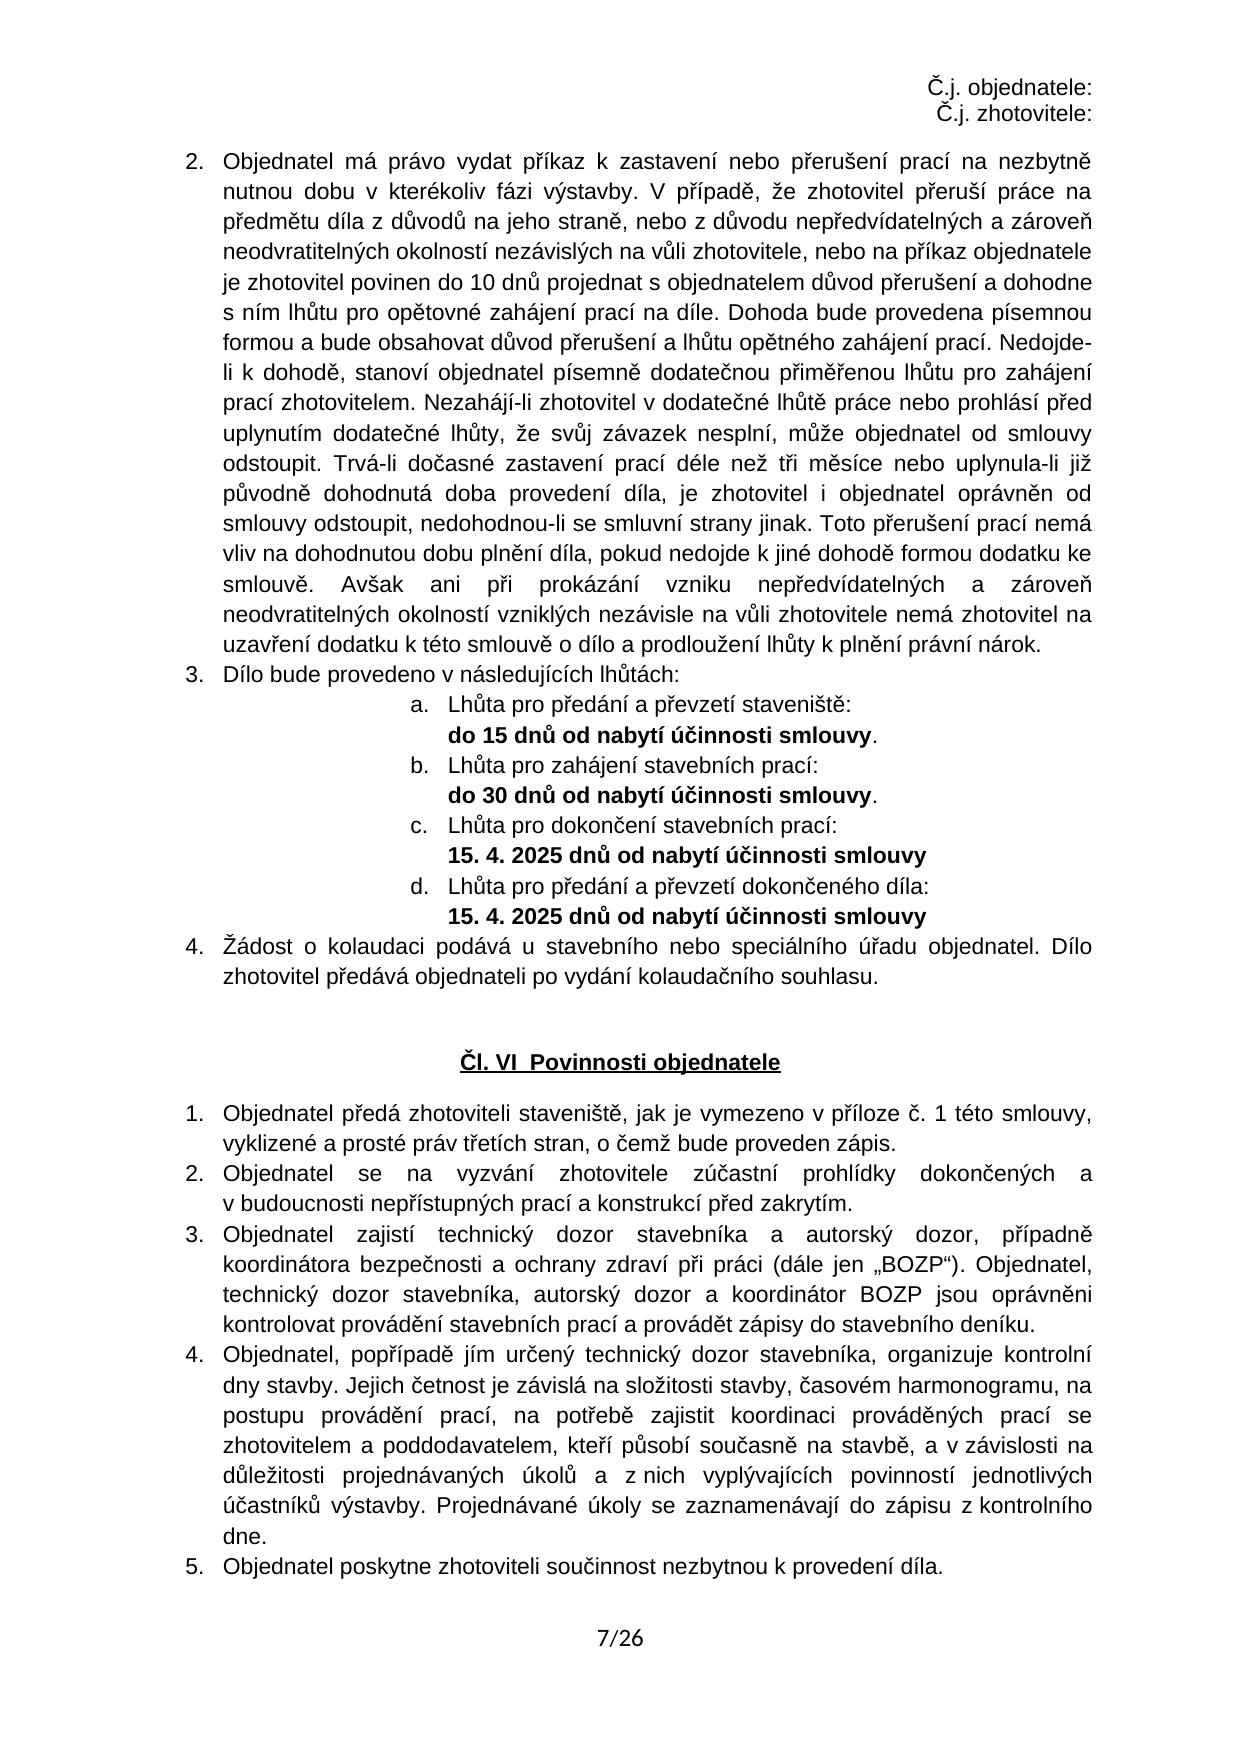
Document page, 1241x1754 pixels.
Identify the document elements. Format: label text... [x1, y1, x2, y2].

list Objednatel zajistí technický dozor stavebníka a autorský dozor, případně koordinátora bezpečnosti a ochrany zdraví při práci (dále jen „BOZP“). Objednatel, technický dozor stavebníka, autorský dozor a koordinátor BOZP jsou oprávněni kontrolovat provádění stavebních prací a provádět zápisy do stavebního deníku. [185, 1221, 1093, 1337]
list Žádost o kolaudaci podává u stavebního nebo speciálního úřadu objednatel. Dílo zhotovitel předává objednateli po vydání kolaudačního souhlasu. [185, 933, 1093, 989]
text 15. 4. 2025 dnů od nabytí účinnosti smlouvy [448, 842, 1093, 869]
list Lhůta pro dokončení stavebních prací: [410, 812, 1093, 838]
list Objednatel se na vyzvání zhotovitele zúčastní prohlídky dokončených a v budoucnosti nepřístupných prací a konstrukcí před zakrytím. [185, 1160, 1093, 1217]
text do 30 dnů od nabytí účinnosti smlouvy. [448, 782, 1093, 808]
text do 15 dnů od nabytí účinnosti smlouvy. [448, 722, 1093, 748]
text Čl. VI Povinnosti objednatele [148, 1049, 1093, 1075]
list Objednatel poskytne zhotoviteli součinnost nezbytnou k provedení díla. [185, 1553, 1093, 1579]
list Lhůta pro zahájení stavebních prací: [410, 752, 1093, 778]
list Dílo bude provedeno v následujících lhůtách: [185, 661, 1093, 687]
text 15. 4. 2025 dnů od nabytí účinnosti smlouvy [448, 903, 1093, 929]
list Lhůta pro předání a převzetí staveniště: [410, 691, 1093, 718]
list Objednatel předá zhotoviteli staveniště, jak je vymezeno v příloze č. 1 této smlouvy, vyklizené a prosté práv třetích stran, o čemž bude proveden zápis. [185, 1100, 1093, 1156]
list Lhůta pro předání a převzetí dokončeného díla: [410, 873, 1093, 899]
list Objednatel má právo vydat příkaz k zastavení nebo přerušení prací na nezbytně nutnou dobu v kterékoliv fázi výstavby. V případě, že zhotovitel přeruší práce na předmětu díla z důvodů na jeho straně, nebo z důvodu nepředvídatelných a zároveň neodvratitelných okolností nezávislých na vůli zhotovitele, nebo na příkaz objednatele je zhotovitel povinen do 10 dnů projednat s objednatelem důvod přerušení a dohodne s ním lhůtu pro opětovné zahájení prací na díle. Dohoda bude provedena písemnou formou a bude obsahovat důvod přerušení a lhůtu opětného zahájení prací. Nedojde-li k dohodě, stanoví objednatel písemně dodatečnou přiměřenou lhůtu pro zahájení prací zhotovitelem. Nezahájí-li zhotovitel v dodatečné lhůtě práce nebo prohlásí před uplynutím dodatečné lhůty, že svůj závazek nesplní, může objednatel od smlouvy odstoupit. Trvá-li dočasné zastavení prací déle než tři měsíce nebo uplynula-li již původně dohodnutá doba provedení díla, je zhotovitel i objednatel oprávněn od smlouvy odstoupit, nedohodnou-li se smluvní strany jinak. Toto přerušení prací nemá vliv na dohodnutou dobu plnění díla, pokud nedojde k jiné dohodě formou dodatku ke smlouvě. Avšak ani při prokázání vzniku nepředvídatelných a zároveň neodvratitelných okolností vzniklých nezávisle na vůli zhotovitele nemá zhotovitel na uzavření dodatku k této smlouvě o dílo a prodloužení lhůty k plnění právní nárok. [185, 148, 1093, 657]
list Objednatel, popřípadě jím určený technický dozor stavebníka, organizuje kontrolní dny stavby. Jejich četnost je závislá na složitosti stavby, časovém harmonogramu, na postupu provádění prací, na potřebě zajistit koordinaci prováděných prací se zhotovitelem a poddodavatelem, kteří působí současně na stavbě, a v závislosti na důležitosti projednávaných úkolů a z nich vyplývajících povinností jednotlivých účastníků výstavby. Projednávané úkoly se zaznamenávají do zápisu z kontrolního dne. [185, 1341, 1093, 1549]
